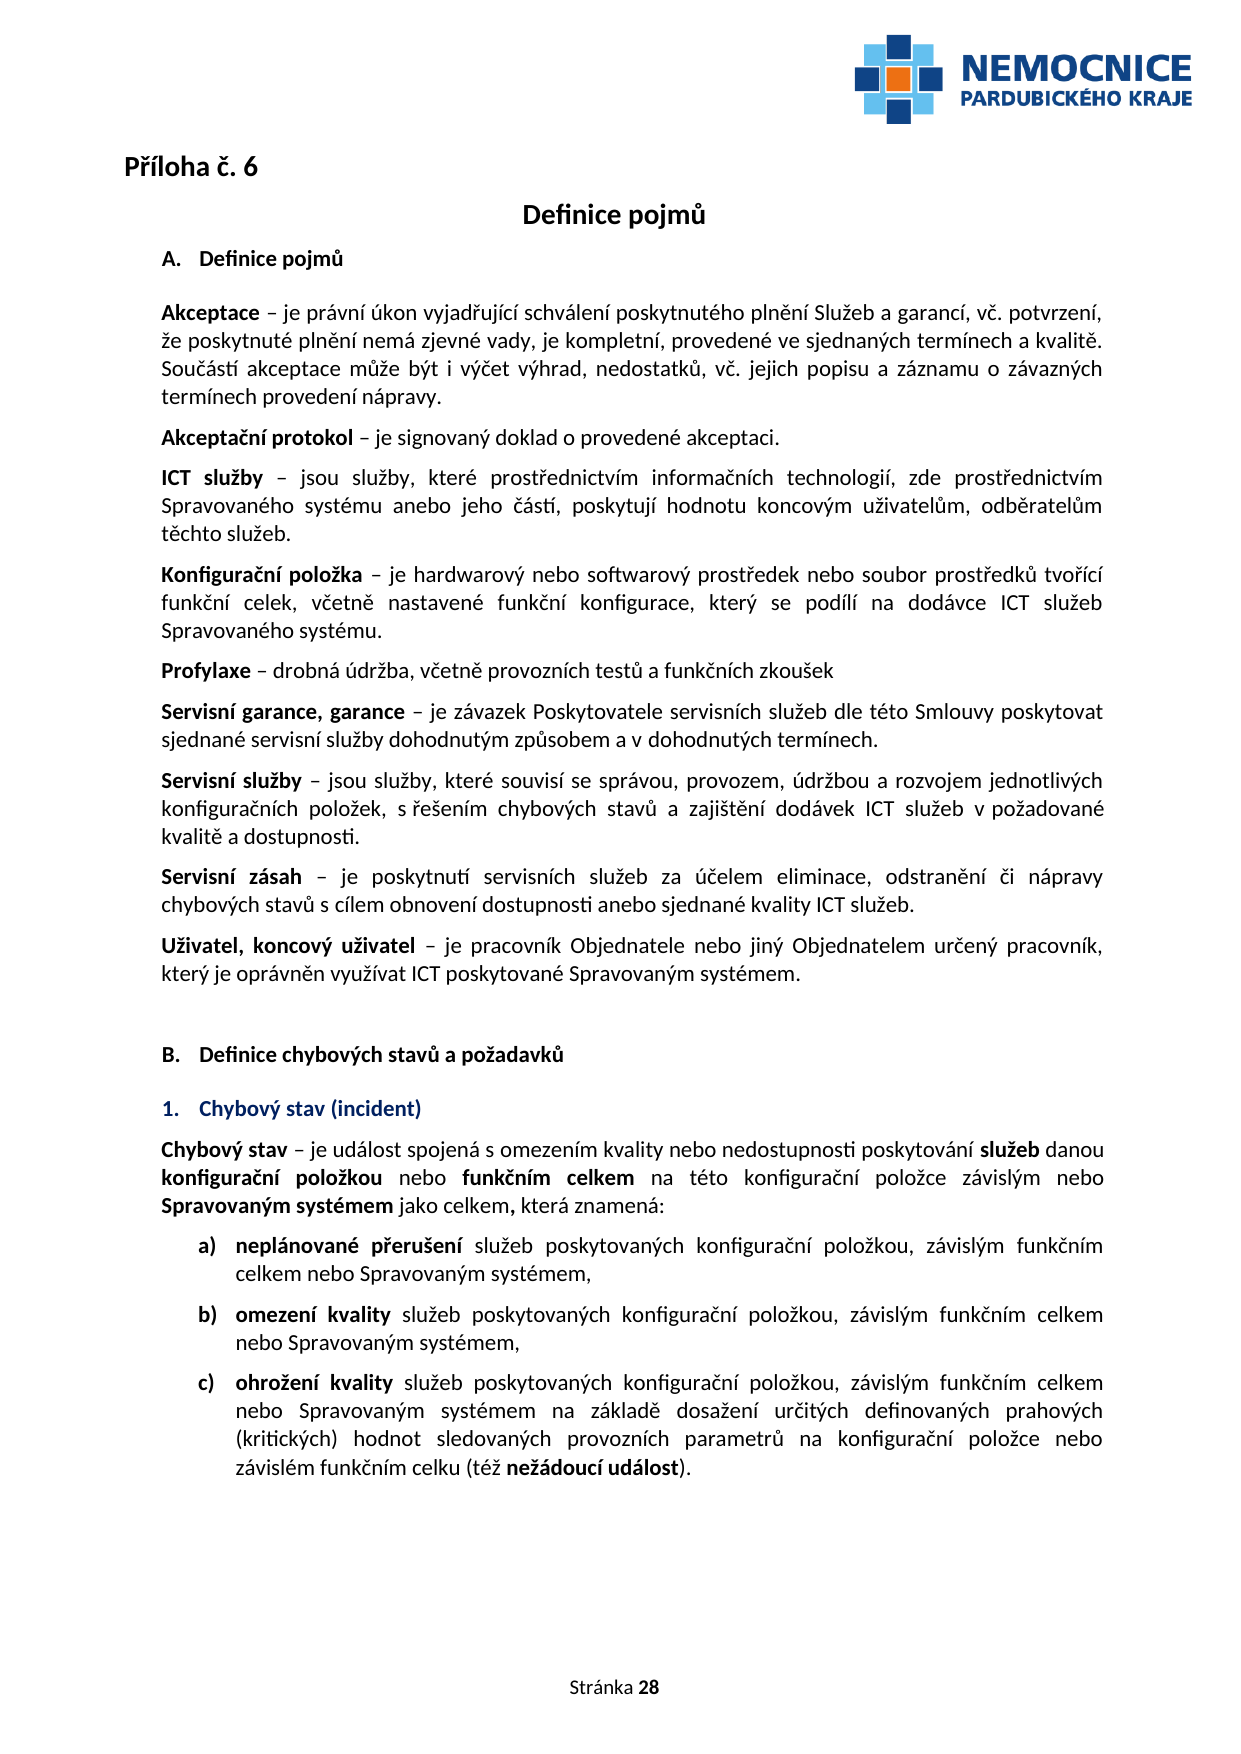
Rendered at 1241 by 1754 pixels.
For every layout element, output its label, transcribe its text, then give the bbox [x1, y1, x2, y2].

list Akceptace – je právní úkon vyjadřující schválení poskytnutého plnění Služeb a garancí, vč. potvrzení, že poskytnuté plnění nemá zjevné vady, je kompletní, provedené ve sjednaných termínech a kvalitě. Součástí akceptace může být i výčet výhrad, nedostatků, vč. jejich popisu a záznamu o závazných termínech provedení nápravy. [161, 298, 1104, 411]
list Profylaxe – drobná údržba, včetně provozních testů a funkčních zkoušek [161, 657, 1104, 685]
subtitle Definice pojmů [162, 244, 1104, 272]
subtitle Chybový stav (incident) [162, 1094, 1104, 1122]
list omezení kvality služeb poskytovaných konfigurační položkou, závislým funkčním celkem nebo Spravovaným systémem, [198, 1300, 1104, 1356]
list Uživatel, koncový uživatel – je pracovník Objednatele nebo jiný Objednatelem určený pracovník, který je oprávněn využívat ICT poskytované Spravovaným systémem. [161, 931, 1104, 987]
list neplánované přerušení služeb poskytovaných konfigurační položkou, závislým funkčním celkem nebo Spravovaným systémem, [198, 1231, 1104, 1287]
list Chybový stav – je událost spojená s omezením kvality nebo nedostupnosti poskytování služeb danou konfigurační položkou nebo funkčním celkem na této konfigurační položce závislým nebo Spravovaným systémem jako celkem, která znamená: [161, 1135, 1104, 1219]
list Servisní služby – jsou služby, které souvisí se správou, provozem, údržbou a rozvojem jednotlivých konfiguračních položek, s řešením chybových stavů a zajištění dodávek ICT služeb v požadované kvalitě a dostupnosti. [161, 766, 1104, 850]
picture [853, 33, 1192, 125]
list Servisní garance, garance – je závazek Poskytovatele servisních služeb dle této Smlouvy poskytovat sjednané servisní služby dohodnutým způsobem a v dohodnutých termínech. [161, 697, 1104, 753]
list ohrožení kvality služeb poskytovaných konfigurační položkou, závislým funkčním celkem nebo Spravovaným systémem na základě dosažení určitých definovaných prahových (kritických) hodnot sledovaných provozních parametrů na konfigurační položce nebo závislém funkčním celku (též nežádoucí událost). [198, 1368, 1104, 1481]
list Servisní zásah – je poskytnutí servisních služeb za účelem eliminace, odstranění či nápravy chybových stavů s cílem obnovení dostupnosti anebo sjednané kvality ICT služeb. [161, 862, 1104, 918]
list Akceptační protokol – je signovaný doklad o provedené akceptaci. [161, 423, 1104, 451]
subtitle Definice chybových stavů a požadavků [162, 1040, 1104, 1068]
subtitle Definice pojmů [124, 196, 1104, 231]
list Konfigurační položka – je hardwarový nebo softwarový prostředek nebo soubor prostředků tvořící funkční celek, včetně nastavené funkční konfigurace, který se podílí na dodávce ICT služeb Spravovaného systému. [161, 560, 1104, 644]
list ICT služby – jsou služby, které prostřednictvím informačních technologií, zde prostřednictvím Spravovaného systému anebo jeho částí, poskytují hodnotu koncovým uživatelům, odběratelům těchto služeb. [161, 463, 1104, 548]
subtitle Příloha č. 6 [124, 148, 1104, 183]
